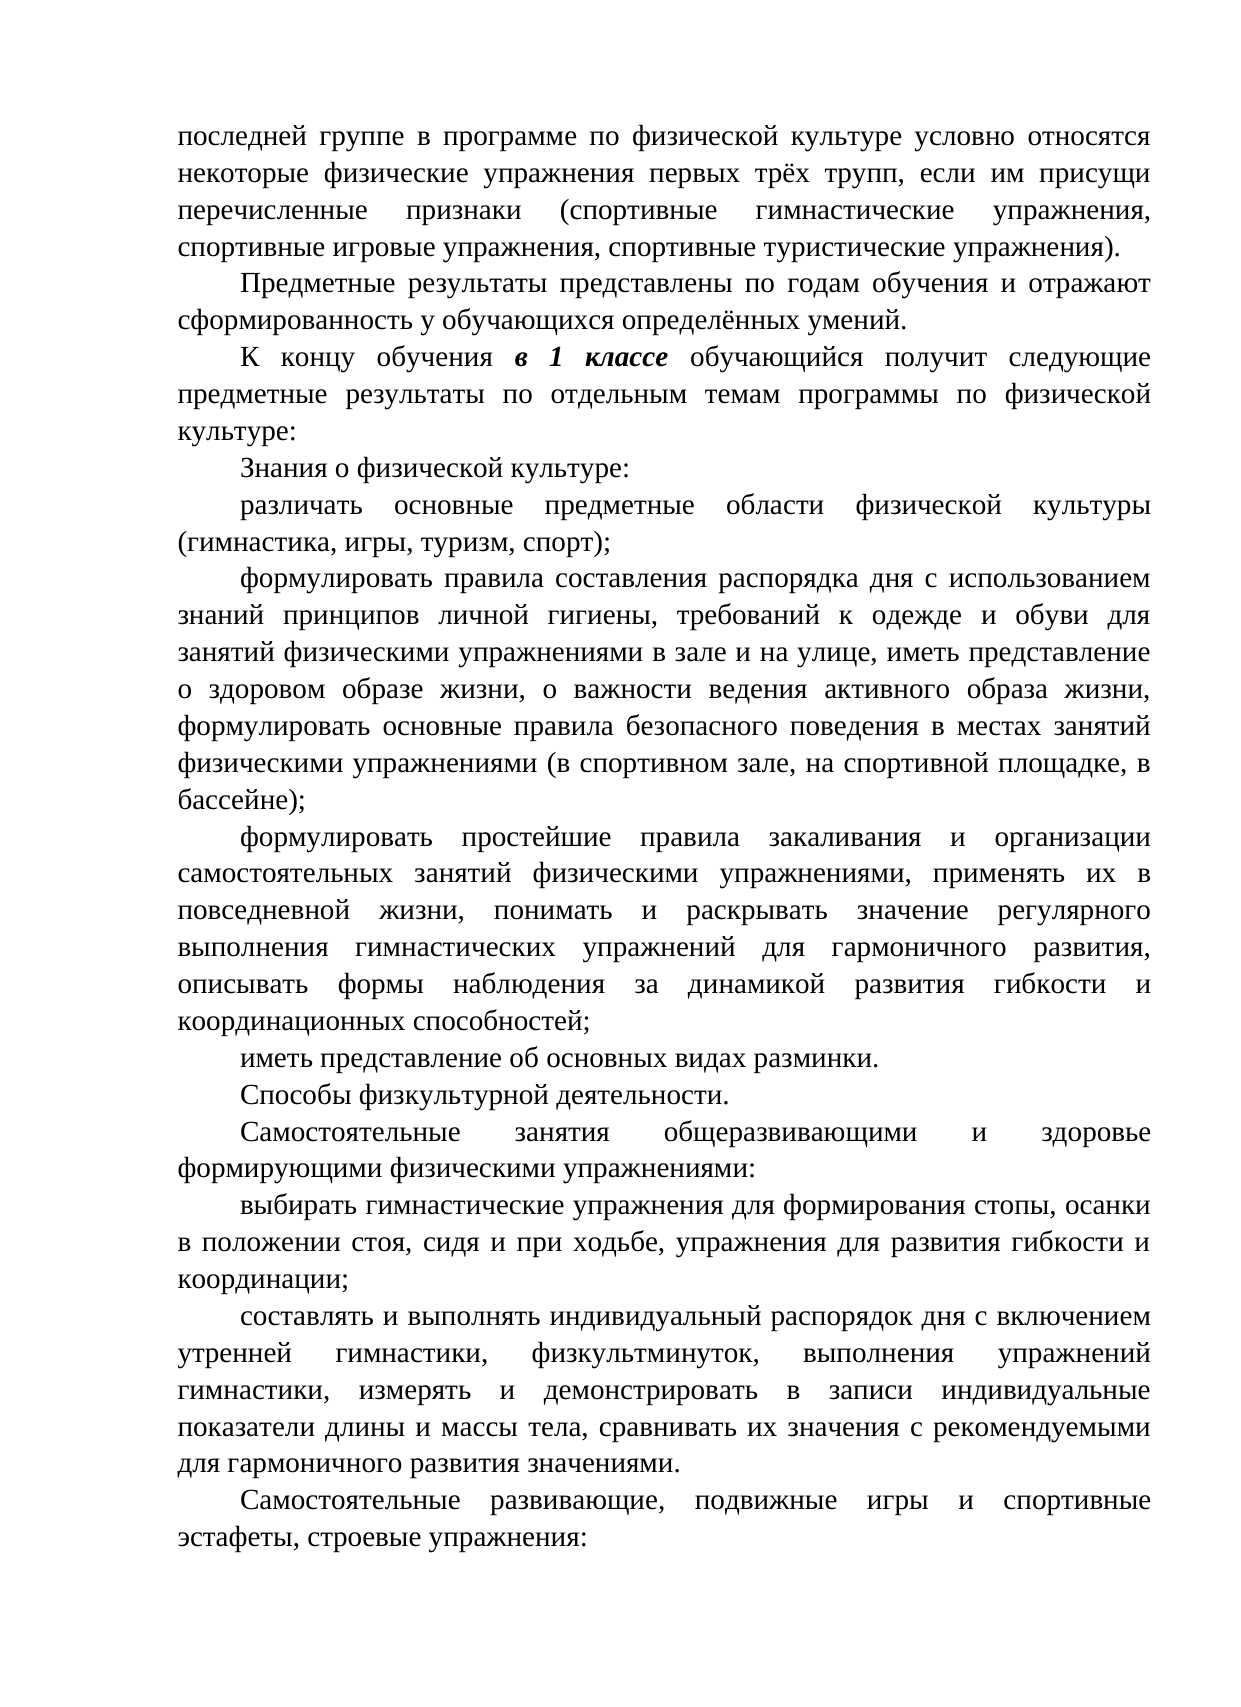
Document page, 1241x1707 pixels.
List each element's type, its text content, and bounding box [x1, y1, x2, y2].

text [177, 118, 1152, 262]
text составлять и выполнять индивидуальный распорядок дня с включением утренней гимнастики, физкультминуток, выполнения упражнений гимнастики, измерять и демонстрировать в записи индивидуальные показатели длины и массы тела, сравнивать их значения с рекомендуемыми для гармоничного развития значениями. [177, 1298, 1152, 1479]
text Самостоятельные развивающие, подвижные игры и спортивные эстафеты, строевые упражнения: [177, 1482, 1152, 1553]
text Способы физкультурной деятельности. [177, 1077, 1152, 1110]
text Предметные результаты представлены по годам обучения и отражают сформированность у обучающихся определённых умений. [177, 266, 1152, 336]
text формулировать простейшие правила закаливания и организации самостоятельных занятий физическими упражнениями, применять их в повседневной жизни, понимать и раскрывать значение регулярного выполнения гимнастических упражнений для гармоничного развития, описывать формы наблюдения за динамикой развития гибкости и координационных способностей; [177, 819, 1152, 1037]
text Самостоятельные занятия общеразвивающими и здоровье формирующими физическими упражнениями: [177, 1114, 1152, 1184]
text К концу обучения в 1 классе обучающийся получит следующие предметные результаты по отдельным темам программы по физической культуре: [177, 339, 1152, 447]
text Знания о физической культуре: [177, 450, 1152, 483]
text формулировать правила составления распорядка дня с использованием знаний принципов личной гигиены, требований к одежде и обуви для занятий физическими упражнениями в зале и на улице, иметь представление о здоровом образе жизни, о важности ведения активного образа жизни, формулировать основные правила безопасного поведения в местах занятий физическими упражнениями (в спортивном зале, на спортивной площадке, в бассейне); [177, 561, 1152, 815]
text выбирать гимнастические упражнения для формирования стопы, осанки в положении стоя, сидя и при ходьбе, упражнения для развития гибкости и координации; [177, 1187, 1152, 1295]
text иметь представление об основных видах разминки. [177, 1040, 1152, 1073]
text различать основные предметные области физической культуры (гимнастика, игры, туризм, спорт); [177, 487, 1152, 557]
